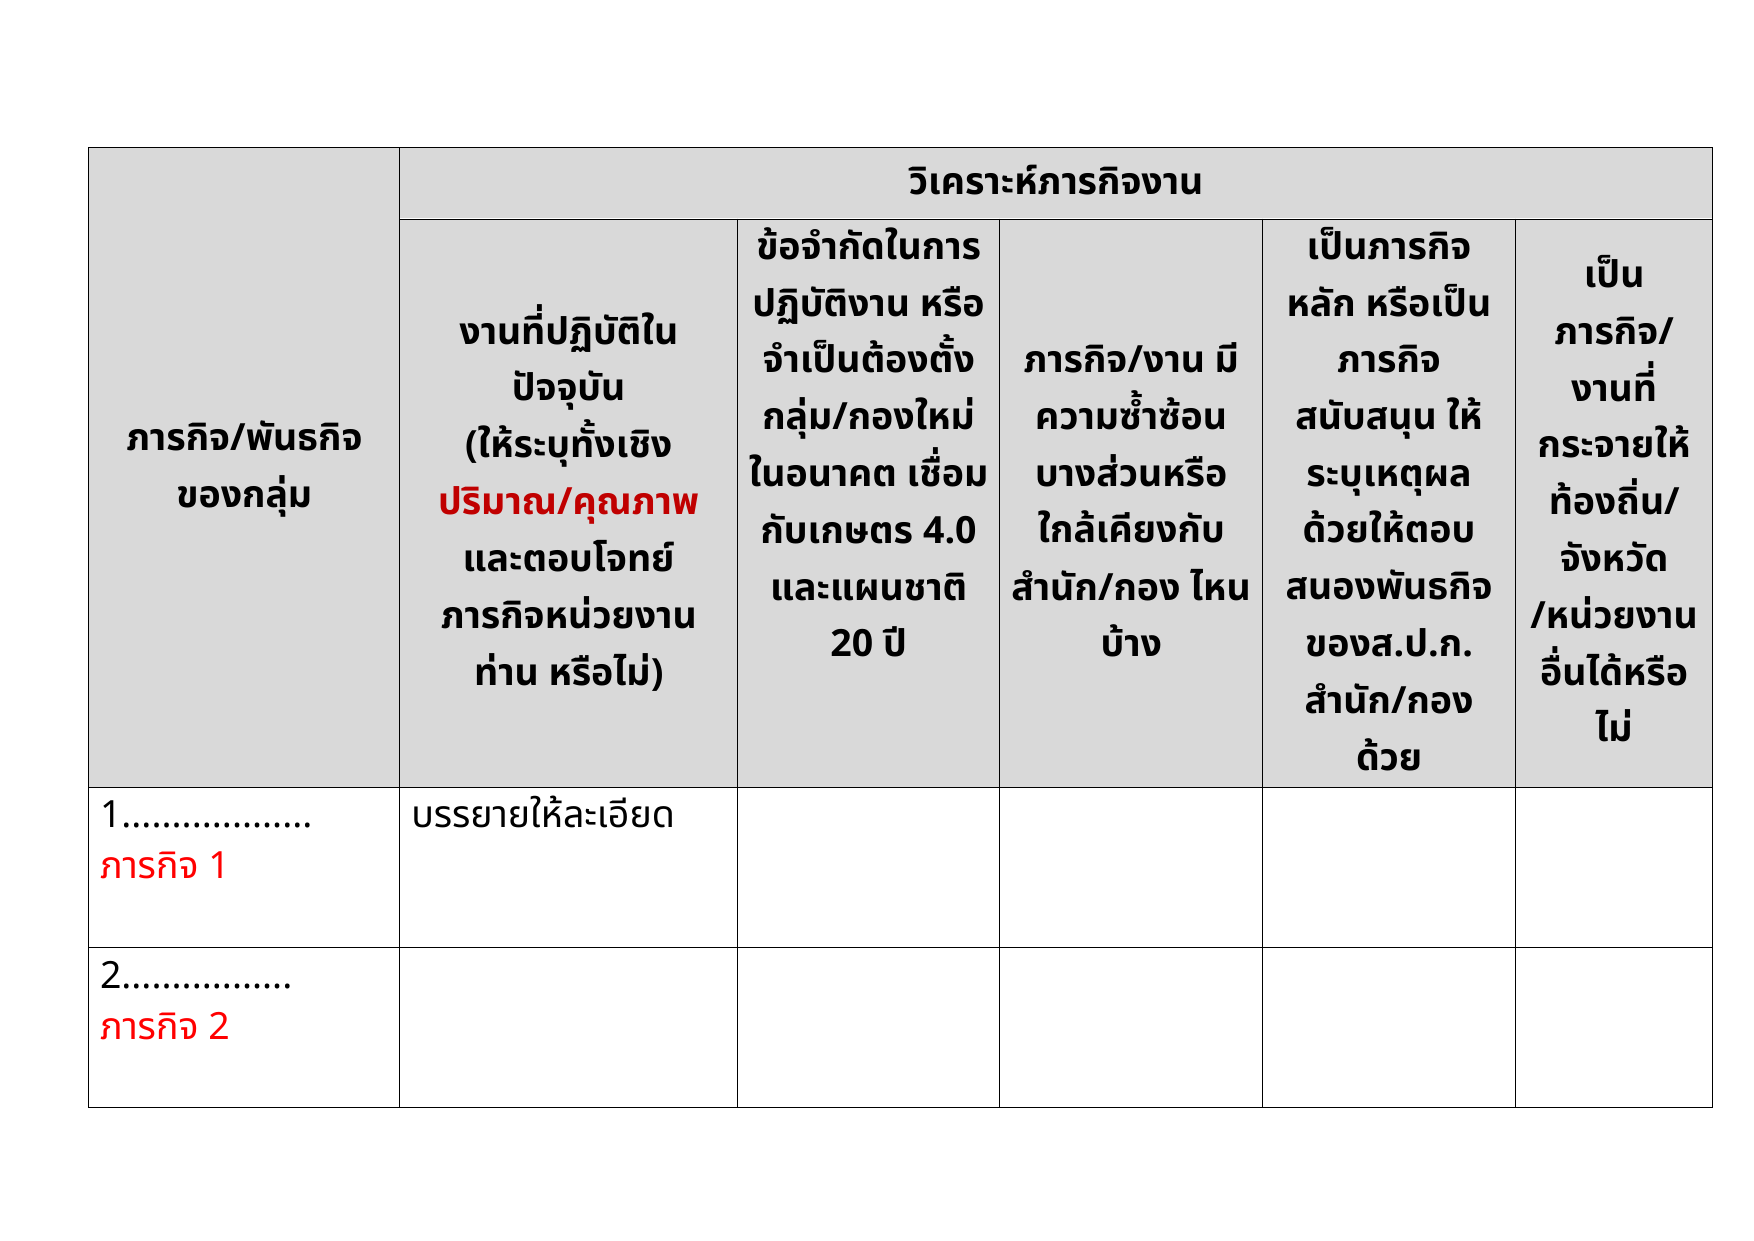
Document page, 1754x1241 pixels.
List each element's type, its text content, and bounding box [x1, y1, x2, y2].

table_cell [1263, 788, 1515, 947]
table_cell ภารกิจ/งาน มีความซ้ำซ้อนบางส่วนหรือใกล้เคียงกับ สำนัก/กอง ไหนบ้าง [1000, 220, 1262, 787]
table_cell เป็นภารกิจหลัก หรือเป็นภารกิจสนับสนุน ให้ระบุเหตุผลด้วยให้ตอบสนองพันธกิจของส.ป.ก. สำนัก/กองด้วย [1263, 220, 1515, 787]
table_cell [400, 948, 737, 1107]
table_cell [738, 948, 999, 1107]
table_cell งานที่ปฏิบัติในปัจจุบัน (ให้ระบุทั้งเชิง ปริมาณ/คุณภาพ และตอบโจทย์ภารกิจหน่วยงานท่าน หรือไม่) [400, 220, 737, 787]
table_cell [1516, 948, 1712, 1107]
table_cell [1516, 788, 1712, 947]
table_cell [738, 788, 999, 947]
table_cell บรรยายให้ละเอียด [400, 788, 737, 947]
table_header วิเคราะห์ภารกิจงาน [400, 148, 1712, 218]
table_cell ข้อจำกัดในการปฏิบัติงาน หรือจำเป็นต้องตั้ง กลุ่ม/กองใหม่ ในอนาคต เชื่อมกับเกษตร 4.0 และแผนชาติ 20 ปี [738, 220, 999, 787]
table_header ภารกิจ/พันธกิจของกลุ่ม [89, 148, 399, 787]
table_cell [1000, 948, 1262, 1107]
table_cell [1263, 948, 1515, 1107]
table_cell [1000, 788, 1262, 947]
table_cell 1................... ภารกิจ 1 [89, 788, 399, 947]
table_cell เป็นภารกิจ/งานที่กระจายให้ท้องถิ่น/จังหวัด /หน่วยงานอื่นได้หรือไม่ [1516, 220, 1712, 787]
table_cell 2................. ภารกิจ 2 [89, 948, 399, 1107]
